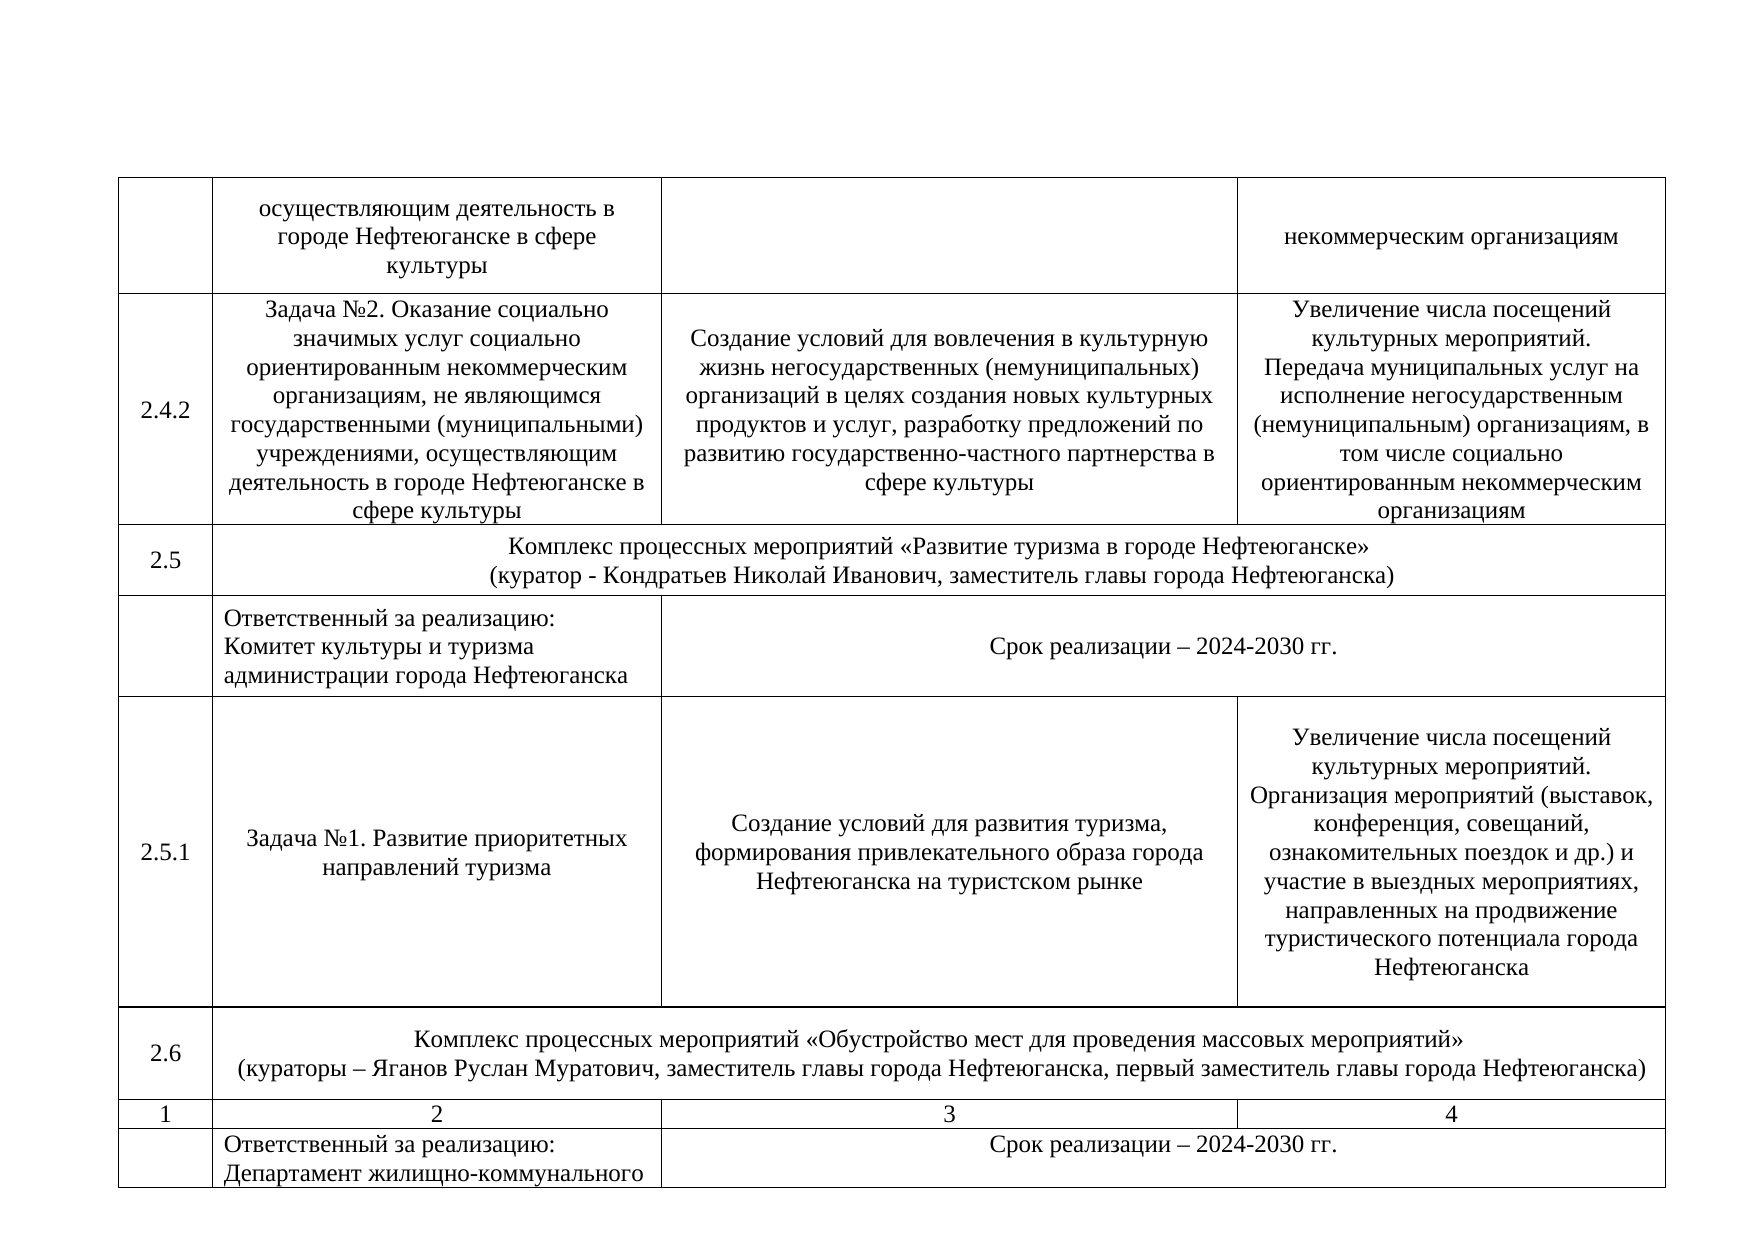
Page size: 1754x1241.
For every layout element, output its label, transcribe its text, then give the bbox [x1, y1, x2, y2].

table_cell 2 [213, 1100, 661, 1128]
table_cell Задача №2. Оказание социально значимых услуг социально ориентированным некоммерческим организациям, не являющимся государственными (муниципальными) учреждениями, осуществляющим деятельность в городе Нефтеюганске в сфере культуры [213, 294, 661, 524]
table_cell Увеличение числа посещений культурных мероприятий. Организация мероприятий (выставок, конференция, совещаний, ознакомительных поездок и др.) и участие в выездных мероприятиях, направленных на продвижение туристического потенциала города Нефтеюганска [1238, 697, 1665, 1006]
table_cell 2.5.1 [119, 697, 212, 1006]
table_cell 4 [1238, 1100, 1665, 1128]
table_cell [213, 1129, 661, 1187]
table_cell 2.5 [119, 525, 212, 595]
table_cell [662, 178, 1237, 293]
table_cell Увеличение числа посещений культурных мероприятий. Передача муниципальных услуг на исполнение негосударственным (немуниципальным) организациям, в том числе социально ориентированным некоммерческим организациям [1238, 294, 1665, 524]
table_cell осуществляющим деятельность в городе Нефтеюганске в сфере культуры [213, 178, 661, 293]
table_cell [662, 294, 1237, 524]
table_cell 2.4.2 [119, 294, 212, 524]
table_cell некоммерческим организациям [1238, 178, 1665, 293]
table_cell Комплекс процессных мероприятий «Развитие туризма в городе Нефтеюганске» (куратор - Кондратьев Николай Иванович, заместитель главы города Нефтеюганска) [213, 525, 1665, 595]
table_cell Ответственный за реализацию: Комитет культуры и туризма администрации города Нефтеюганска [213, 596, 661, 696]
table_cell [119, 1129, 212, 1187]
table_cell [662, 1129, 1665, 1187]
table_cell [119, 596, 212, 696]
table_cell 2.6 [119, 1008, 212, 1098]
table_cell [119, 178, 212, 293]
table_cell Комплекс процессных мероприятий «Обустройство мест для проведения массовых мероприятий» (кураторы – Яганов Руслан Муратович, заместитель главы города Нефтеюганска, первый заместитель главы города Нефтеюганска) [213, 1008, 1665, 1098]
table_cell Задача №1. Развитие приоритетных направлений туризма [213, 697, 661, 1006]
table_cell Создание условий для развития туризма, формирования привлекательного образа города Нефтеюганска на туристском рынке [662, 697, 1237, 1006]
table_cell Срок реализации – 2024-2030 гг. [662, 596, 1665, 696]
table_cell 3 [662, 1100, 1237, 1128]
table_cell 1 [119, 1100, 212, 1128]
